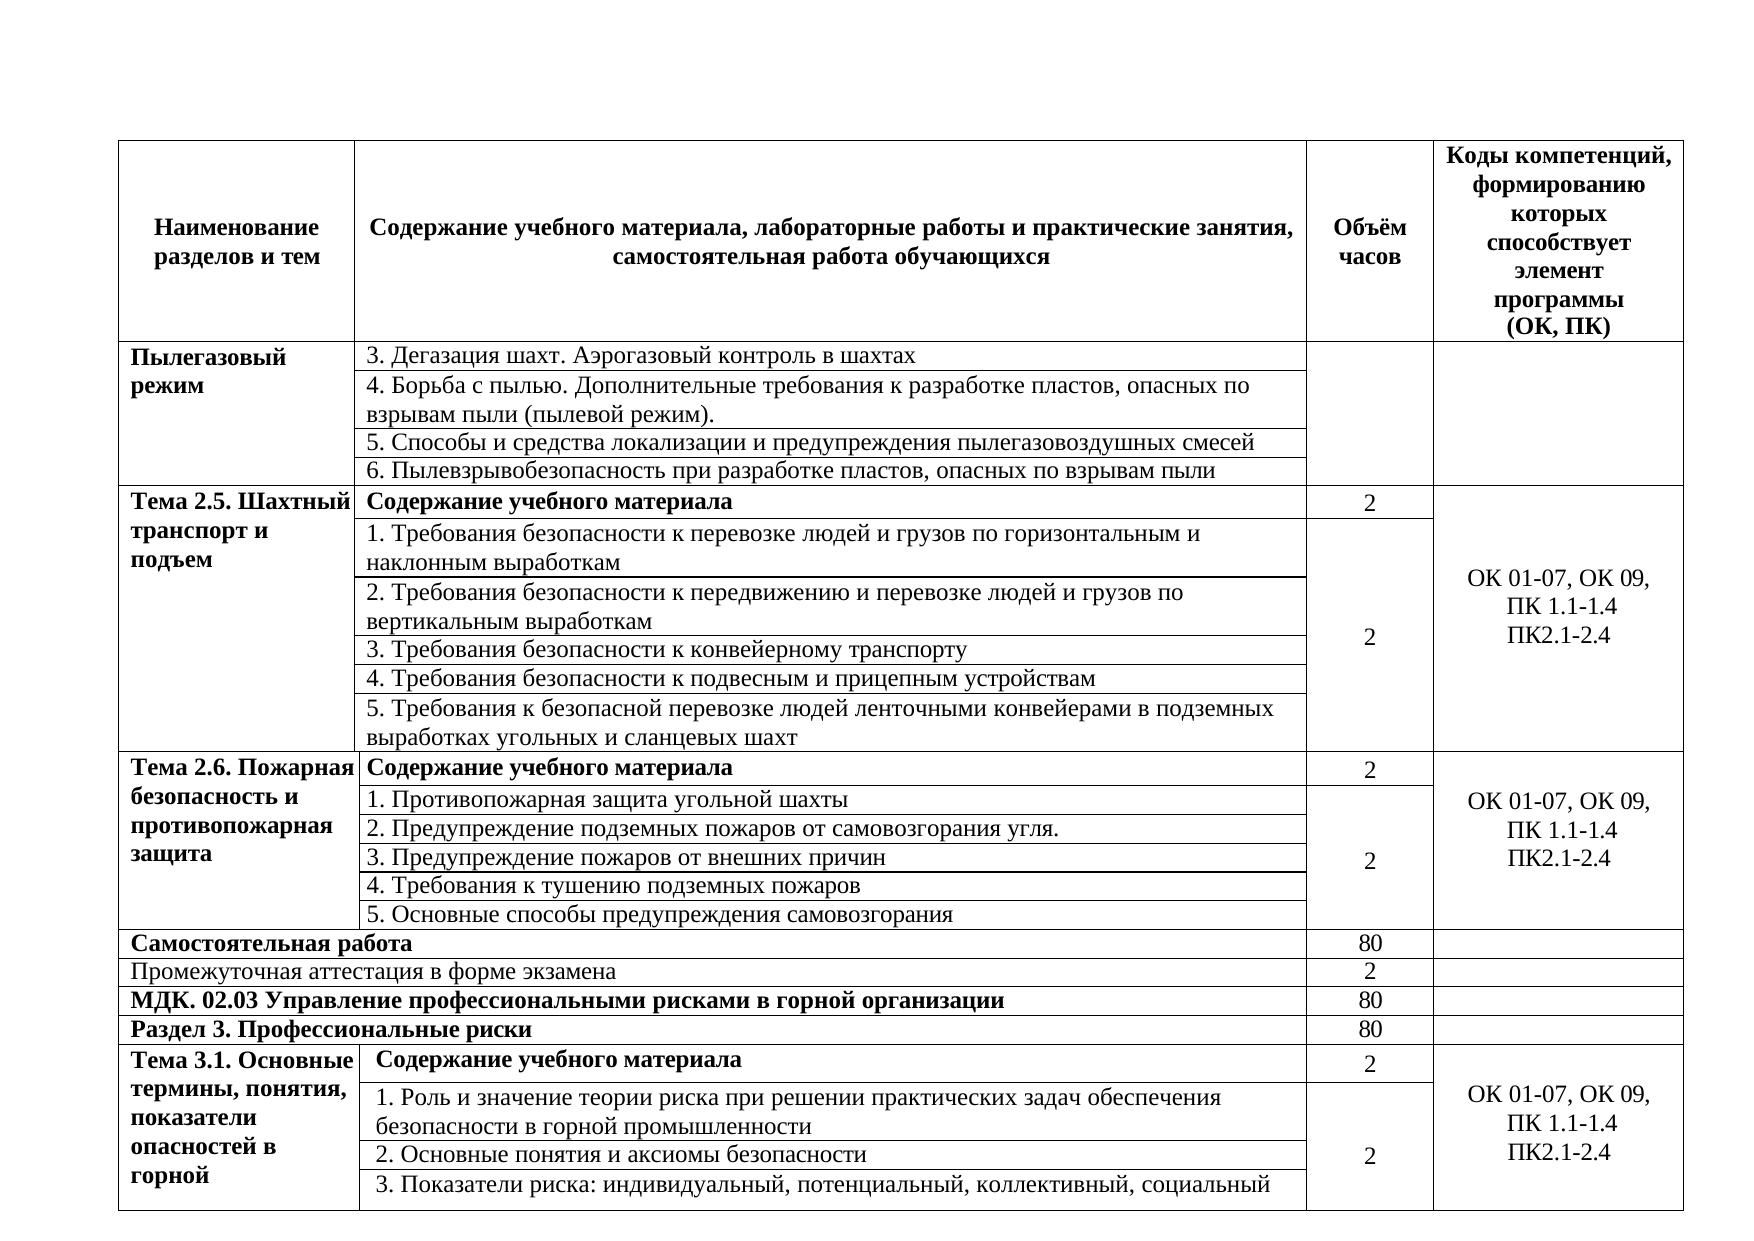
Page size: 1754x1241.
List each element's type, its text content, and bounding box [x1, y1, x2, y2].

table_cell 1. Требования безопасности к перевозке людей и грузов по горизонтальным и наклонным выработкам [355, 519, 1306, 576]
table_cell 2 [1307, 1045, 1433, 1082]
table_cell Тема 3.1. Основные термины, понятия, показатели опасностей в горной промышленности [119, 1045, 359, 1210]
table_cell 4. Борьба с пылью. Дополнительные требования к разработке пластов, опасных по взрывам пыли (пылевой режим). [355, 371, 1306, 428]
table_cell 80 [1307, 987, 1433, 1015]
table_cell 2. Предупреждение подземных пожаров от самовозгорания угля. [360, 815, 1306, 843]
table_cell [360, 1170, 1306, 1210]
table_cell ОК 01-07, ОК 09, ПК 1.1-1.4 ПК2.1-2.4 [1434, 486, 1683, 751]
table_cell МДК. 02.03 Управление профессиональными рисками в горной организации [119, 987, 1306, 1015]
table_cell 2 [1307, 959, 1433, 986]
table_cell Содержание учебного материала [360, 752, 1306, 785]
table_cell Тема 2.6. Пожарная безопасность и противопожарная защита [119, 752, 359, 929]
table_header Содержание учебного материала, лабораторные работы и практические занятия, самостоятельная работа обучающихся [355, 141, 1306, 341]
table_cell [1434, 1016, 1683, 1044]
table_cell 3. Дегазация шахт. Аэрогазовый контроль в шахтах [355, 342, 1306, 369]
table_cell [1307, 342, 1433, 485]
table_cell 2 [1307, 486, 1433, 518]
table_cell [1434, 342, 1683, 485]
table_cell 6. Пылевзрывобезопасность при разработке пластов, опасных по взрывам пыли [355, 458, 1306, 485]
table_cell [1434, 930, 1683, 957]
table_cell ОК 01-07, ОК 09, ПК 1.1-1.4 ПК2.1-2.4 [1434, 752, 1683, 929]
table_cell 1. Противопожарная защита угольной шахты [360, 786, 1306, 814]
table_cell 5. Основные способы предупреждения самовозгорания [360, 901, 1306, 929]
table_cell [1434, 987, 1683, 1015]
table_cell ОК 01-07, ОК 09, ПК 1.1-1.4 ПК2.1-2.4 [1434, 1045, 1683, 1210]
table_cell Содержание учебного материала [360, 1045, 1306, 1082]
table_header Коды компетенций, формированию которых способствует элемент программы (ОК, ПК) [1434, 141, 1683, 341]
table_cell Пылегазовый режим [119, 342, 354, 485]
table_cell 1. Роль и значение теории риска при решении практических задач обеспечения безопасности в горной промышленности [360, 1083, 1306, 1140]
table_cell Содержание учебного материала [355, 486, 1306, 518]
table_header Наименование разделов и тем [119, 141, 354, 341]
table_cell 4. Требования безопасности к подвесным и прицепным устройствам [355, 665, 1306, 693]
table_cell Раздел 3. Профессиональные риски [119, 1016, 1306, 1044]
table_cell 2. Требования безопасности к передвижению и перевозке людей и грузов по вертикальным выработкам [355, 578, 1306, 635]
table_cell 3. Требования безопасности к конвейерному транспорту [355, 636, 1306, 664]
table_cell 2 [1307, 786, 1433, 929]
table_cell 2 [1307, 519, 1433, 751]
table_cell [1434, 959, 1683, 986]
table_cell 5. Требования к безопасной перевозке людей ленточными конвейерами в подземных выработках угольных и сланцевых шахт [355, 694, 1306, 751]
table_cell 5. Способы и средства локализации и предупреждения пылегазовоздушных смесей [355, 429, 1306, 457]
table_cell Тема 2.5. Шахтный транспорт и подъем [119, 486, 354, 751]
table_cell 3. Предупреждение пожаров от внешних причин [360, 844, 1306, 871]
table_cell Самостоятельная работа [119, 930, 1306, 957]
table_cell 80 [1307, 1016, 1433, 1044]
table_cell 4. Требования к тушению подземных пожаров [360, 873, 1306, 900]
table_cell 2 [1307, 752, 1433, 785]
table_cell 80 [1307, 930, 1433, 957]
table_cell 2. Основные понятия и аксиомы безопасности [360, 1141, 1306, 1169]
table_header Объём часов [1307, 141, 1433, 341]
table_cell 2 [1307, 1083, 1433, 1210]
table_cell Промежуточная аттестация в форме экзамена [119, 959, 1306, 986]
